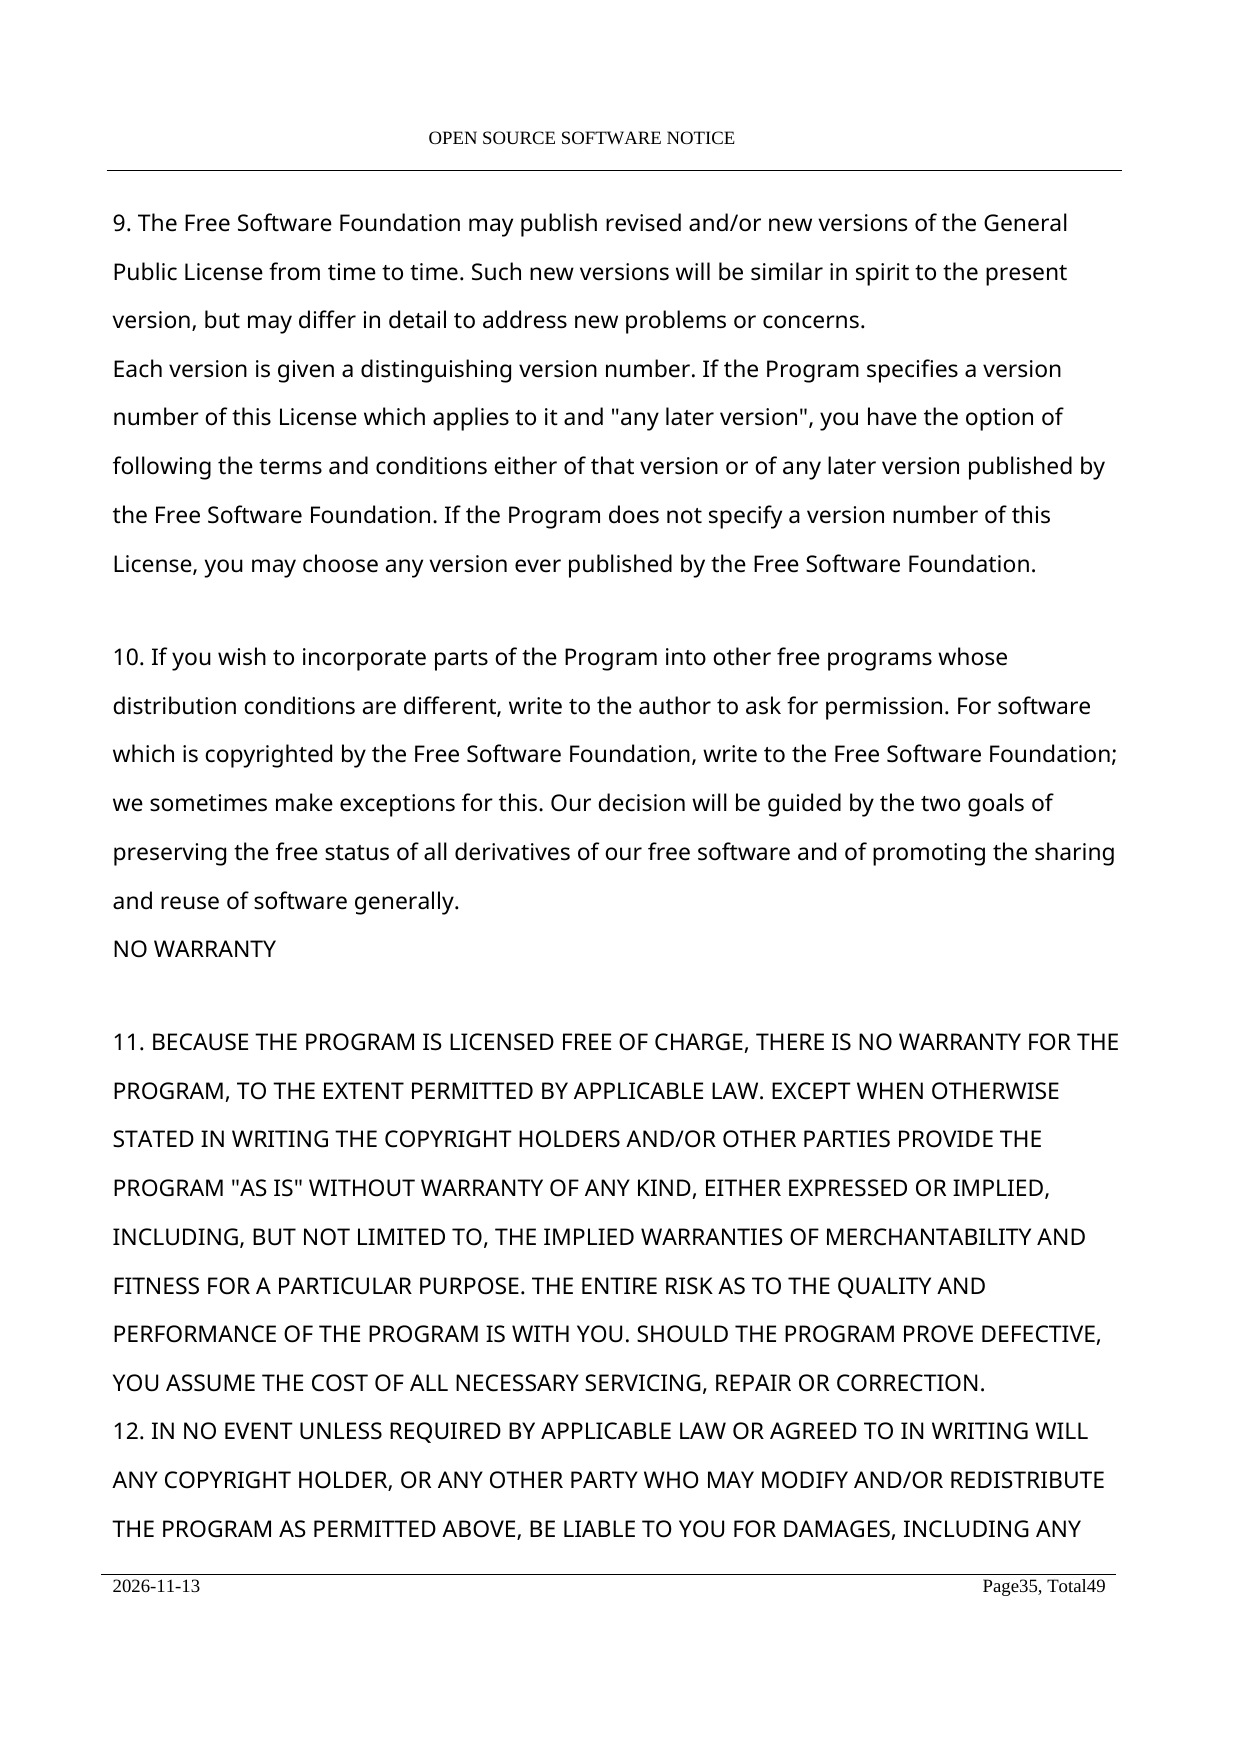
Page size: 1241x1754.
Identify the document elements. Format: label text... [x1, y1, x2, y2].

text 11. BECAUSE THE PROGRAM IS LICENSED FREE OF CHARGE, THERE IS NO WARRANTY FOR THE PROGRAM, TO THE EXTENT PERMITTED BY APPLICABLE LAW. EXCEPT WHEN OTHERWISE STATED IN WRITING THE COPYRIGHT HOLDERS AND/OR OTHER PARTIES PROVIDE THE PROGRAM "AS IS" WITHOUT WARRANTY OF ANY KIND, EITHER EXPRESSED OR IMPLIED, INCLUDING, BUT NOT LIMITED TO, THE IMPLIED WARRANTIES OF MERCHANTABILITY AND FITNESS FOR A PARTICULAR PURPOSE. THE ENTIRE RISK AS TO THE QUALITY AND PERFORMANCE OF THE PROGRAM IS WITH YOU. SHOULD THE PROGRAM PROVE DEFECTIVE, YOU ASSUME THE COST OF ALL NECESSARY SERVICING, REPAIR OR CORRECTION. [112, 1025, 1128, 1399]
text NO WARRANTY [112, 932, 1128, 964]
text Each version is given a distinguishing version number. If the Program specifies a version number of this License which applies to it and "any later version", you have the option of following the terms and conditions either of that version or of any later version published by the Free Software Foundation. If the Program does not specify a version number of this License, you may choose any version ever published by the Free Software Foundation. [112, 352, 1128, 579]
text 10. If you wish to incorporate parts of the Program into other free programs whose distribution conditions are different, write to the author to ask for permission. For software which is copyrighted by the Free Software Foundation, write to the Free Software Foundation; we sometimes make exceptions for this. Our decision will be guided by the two goals of preserving the free status of all derivatives of our free software and of promoting the sharing and reuse of software generally. [112, 640, 1128, 916]
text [112, 1415, 1128, 1545]
text 9. The Free Software Foundation may publish revised and/or new versions of the General Public License from time to time. Such new versions will be similar in spirit to the present version, but may differ in detail to address new problems or concerns. [112, 206, 1128, 336]
